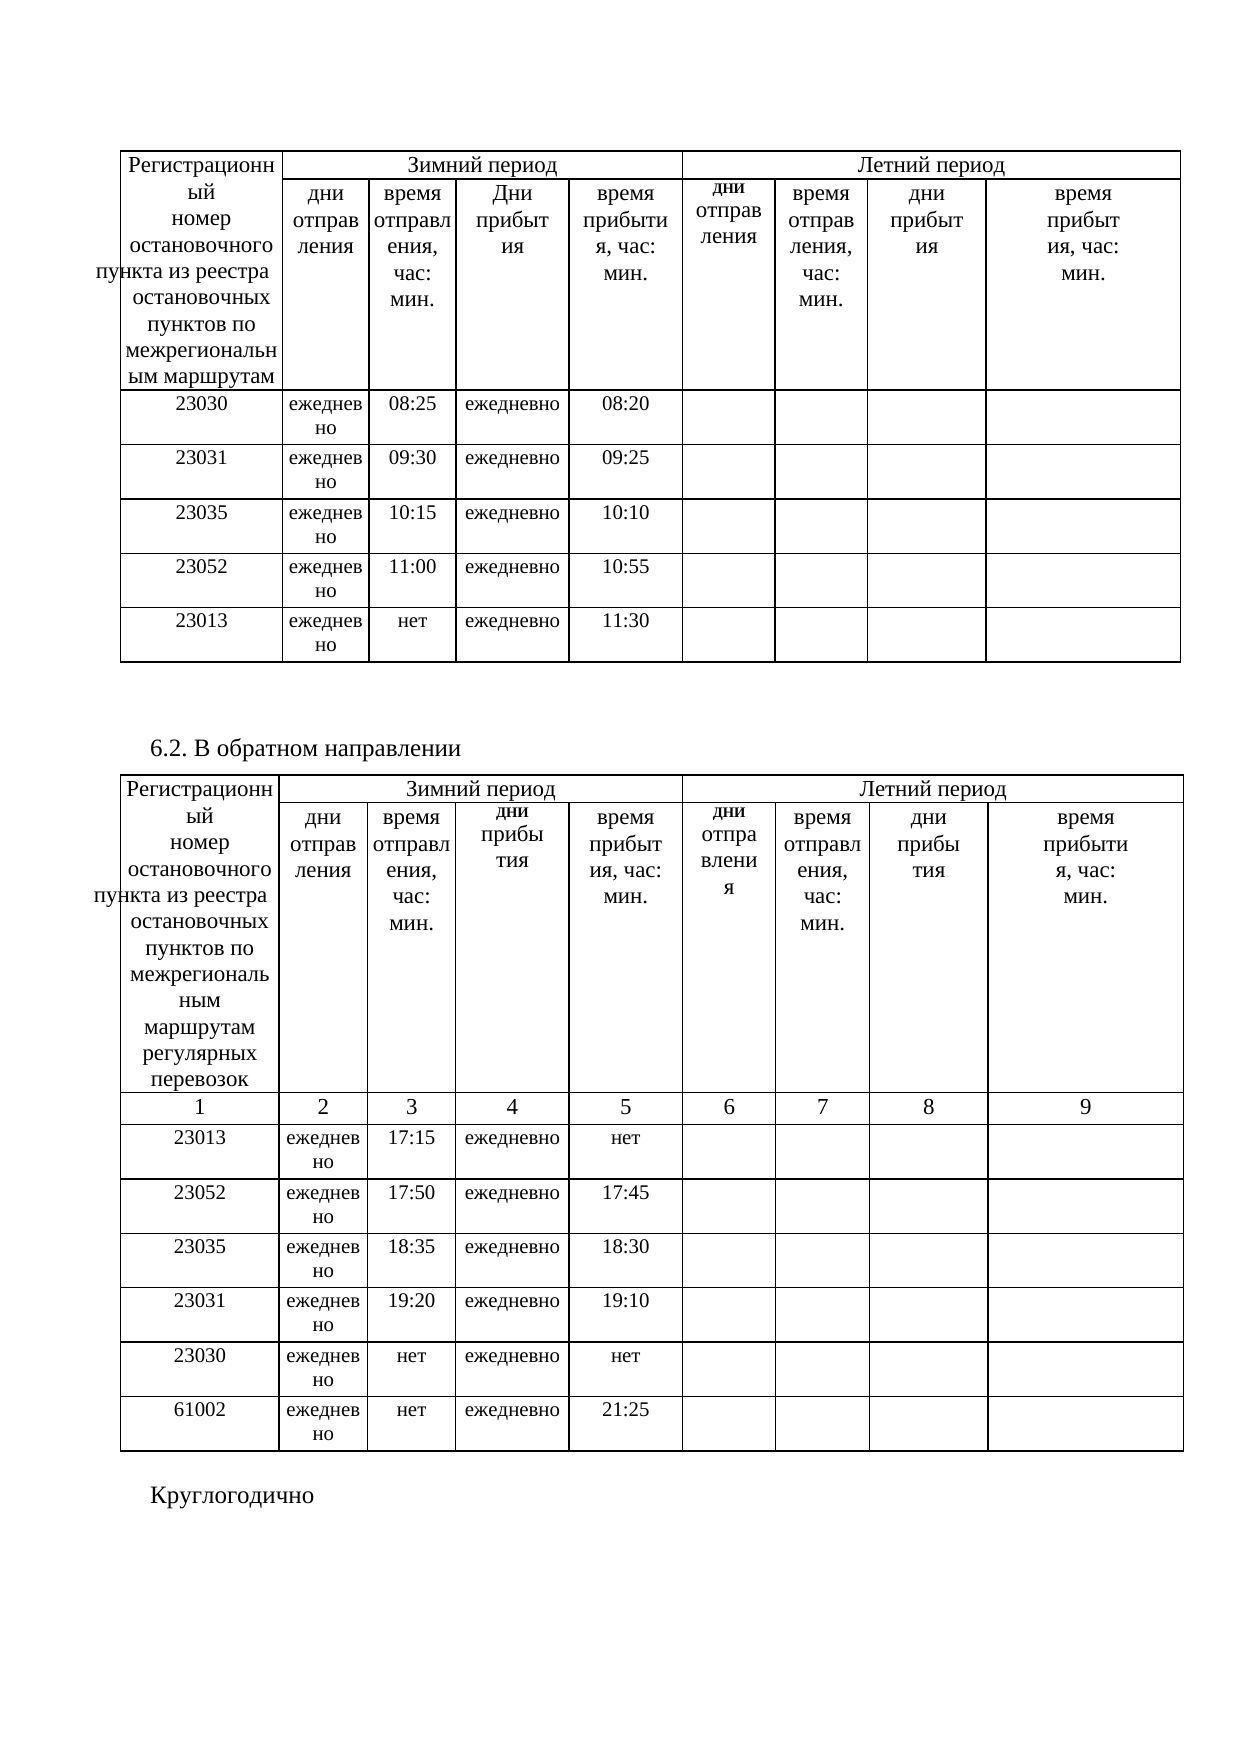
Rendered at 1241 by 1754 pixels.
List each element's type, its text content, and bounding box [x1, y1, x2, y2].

text 6.2. В обратном направлении [150, 733, 1090, 761]
table_cell [776, 1397, 869, 1450]
table_cell [868, 608, 985, 661]
table_cell 23052 [121, 1180, 278, 1232]
table_cell ежедневно [280, 1397, 367, 1450]
table_cell ежедневно [280, 1234, 367, 1287]
table_cell [989, 1397, 1183, 1450]
table_cell ежедневно [456, 1288, 568, 1341]
table_cell ежедневно [457, 608, 568, 661]
table_cell [683, 1397, 775, 1450]
table_cell ежедневно [456, 1343, 568, 1396]
table_cell ежедневно [457, 391, 568, 444]
table_cell 8 [870, 1093, 987, 1124]
table_cell [868, 554, 985, 607]
table_cell [870, 1180, 987, 1232]
table_cell 19:10 [570, 1288, 682, 1341]
table_cell ежедневно [283, 445, 368, 498]
table_cell 08:25 [370, 391, 455, 444]
table_header Зимний период [280, 776, 682, 802]
table_cell [868, 445, 985, 498]
table_cell [989, 1125, 1183, 1178]
table_cell [868, 391, 985, 444]
table_cell [683, 500, 774, 552]
table_cell 10:55 [570, 554, 682, 607]
table_cell ДНИ отправ ления [683, 180, 774, 389]
table_cell 23013 [121, 608, 282, 661]
table_cell ежедневно [280, 1343, 367, 1396]
table_cell 1 [121, 1093, 278, 1124]
table_cell 10:15 [370, 500, 455, 552]
table_cell время отправл ения, час: мин. [776, 803, 869, 1092]
table_cell время прибыт ия, час: мин. [570, 803, 682, 1092]
table_cell 08:20 [570, 391, 682, 444]
table_cell 2 [280, 1093, 367, 1124]
table_cell 61002 [121, 1397, 278, 1450]
table_cell 09:30 [370, 445, 455, 498]
table_cell [776, 608, 867, 661]
table_cell [683, 554, 774, 607]
table_cell [776, 1343, 869, 1396]
table_cell [870, 1288, 987, 1341]
table_cell ежедневно [283, 554, 368, 607]
table_cell [987, 445, 1180, 498]
table_cell ежедневно [457, 500, 568, 552]
table_cell [989, 1288, 1183, 1341]
table_cell 23031 [121, 1288, 278, 1341]
table_cell 17:45 [570, 1180, 682, 1232]
table_cell ежедневно [456, 1234, 568, 1287]
table_cell [683, 608, 774, 661]
table_cell 23031 [121, 445, 282, 498]
table_cell ежедневно [457, 445, 568, 498]
table_cell [683, 1234, 775, 1287]
table_cell [989, 1343, 1183, 1396]
table_cell [776, 1180, 869, 1232]
table_cell ежедневно [456, 1180, 568, 1232]
table_cell 23030 [121, 391, 282, 444]
table_cell время отправл ения, час: мин. [368, 803, 455, 1092]
table_cell ежедневно [280, 1288, 367, 1341]
table_cell ежедневно [280, 1180, 367, 1232]
table_cell [987, 500, 1180, 552]
table_cell дни прибы тия [870, 803, 987, 1092]
table_cell 11:30 [570, 608, 682, 661]
table_cell [776, 1234, 869, 1287]
table_cell ежедневно [283, 608, 368, 661]
table_cell нет [368, 1397, 455, 1450]
table_cell ежедневно [456, 1125, 568, 1178]
table_cell 3 [368, 1093, 455, 1124]
table_cell [776, 391, 867, 444]
table_cell [776, 1288, 869, 1341]
table_cell [987, 608, 1180, 661]
table_cell дни отправ ления [280, 803, 367, 1092]
table_cell 9 [989, 1093, 1183, 1124]
table_cell [776, 500, 867, 552]
table_cell 23035 [121, 1234, 278, 1287]
table_cell 23052 [121, 554, 282, 607]
table_cell 21:25 [570, 1397, 682, 1450]
table_cell 7 [776, 1093, 869, 1124]
table_cell 23030 [121, 1343, 278, 1396]
table_cell [683, 1125, 775, 1178]
table_cell [776, 1125, 869, 1178]
table_cell 18:30 [570, 1234, 682, 1287]
table_cell время прибыт ия, час: мин. [987, 180, 1180, 389]
table_cell [868, 500, 985, 552]
table_cell 6 [683, 1093, 775, 1124]
table_cell нет [570, 1343, 682, 1396]
table_header Зимний период [283, 152, 682, 178]
table_cell ежедневно [457, 554, 568, 607]
table_cell 17:50 [368, 1180, 455, 1232]
table_cell 18:35 [368, 1234, 455, 1287]
table_cell [683, 1180, 775, 1232]
text Круглогодично [150, 1480, 1090, 1509]
table_cell [776, 554, 867, 607]
table_header Регистрационный номер остановочного пункта из реестра остановочных пунктов по межрегиональным маршрутам регулярных перевозок [121, 776, 278, 1092]
table_cell [870, 1343, 987, 1396]
table_header Летний период [683, 152, 1180, 178]
table_cell ежедневно [456, 1397, 568, 1450]
table_cell [683, 391, 774, 444]
table_cell [987, 391, 1180, 444]
table_cell ежедневно [283, 500, 368, 552]
table_cell [776, 445, 867, 498]
table_cell время отправ ления, час: мин. [776, 180, 867, 389]
table_cell нет [368, 1343, 455, 1396]
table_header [121, 152, 282, 389]
table_cell [683, 1343, 775, 1396]
table_cell 09:25 [570, 445, 682, 498]
table_cell [989, 1234, 1183, 1287]
table_cell дни прибыт ия [868, 180, 985, 389]
table_cell время прибыти я, час: мин. [570, 180, 682, 389]
table_cell [989, 1180, 1183, 1232]
table_cell ДНИ отпра влени я [683, 803, 775, 1092]
table_cell нет [370, 608, 455, 661]
table_cell 11:00 [370, 554, 455, 607]
table_cell Дни прибыт ия [457, 180, 568, 389]
table_cell 23013 [121, 1125, 278, 1178]
table_cell время прибыти я, час: мин. [989, 803, 1183, 1092]
table_header Летний период [683, 776, 1183, 802]
table_cell [870, 1234, 987, 1287]
table_cell [870, 1125, 987, 1178]
table_cell [870, 1397, 987, 1450]
table_cell 10:10 [570, 500, 682, 552]
table_cell [683, 445, 774, 498]
table_cell 4 [456, 1093, 568, 1124]
table_cell ежедневно [280, 1125, 367, 1178]
table_cell время отправл ения, час: мин. [370, 180, 455, 389]
table_cell 19:20 [368, 1288, 455, 1341]
table_cell нет [570, 1125, 682, 1178]
table_cell [683, 1288, 775, 1341]
table_cell дни отправ ления [283, 180, 368, 389]
table_cell [987, 554, 1180, 607]
table_cell 5 [570, 1093, 682, 1124]
table_cell ДНИ прибы тия [456, 803, 568, 1092]
table_cell 23035 [121, 500, 282, 552]
table_cell 17:15 [368, 1125, 455, 1178]
table_cell ежедневно [283, 391, 368, 444]
